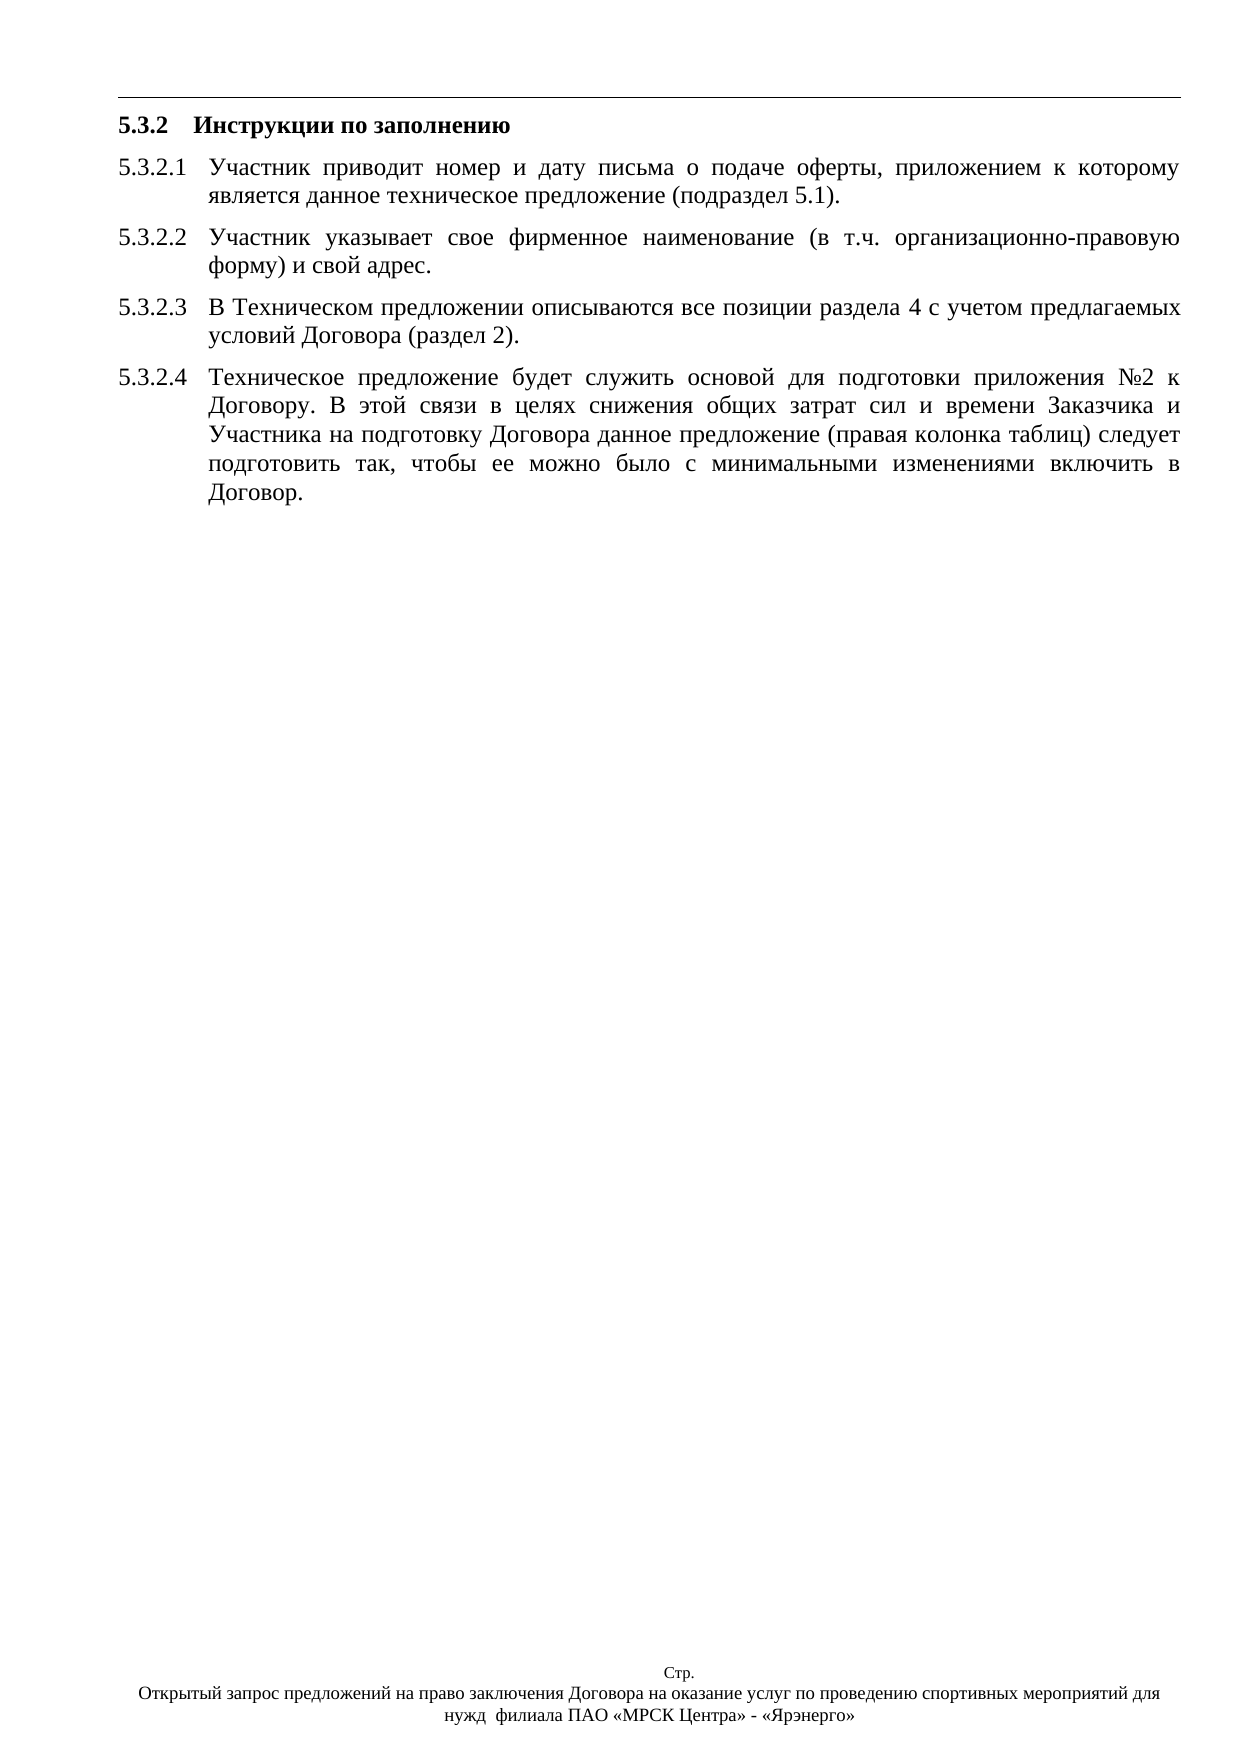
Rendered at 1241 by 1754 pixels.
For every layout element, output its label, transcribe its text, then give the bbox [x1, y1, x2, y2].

list В Техническом предложении описываются все позиции раздела 4 с учетом предлагаемых условий Договора (раздел 2). [118, 292, 1181, 349]
list Участник указывает свое фирменное наименование (в т.ч. организационно-правовую форму) и свой адрес. [118, 222, 1181, 279]
list Техническое предложение будет служить основой для подготовки приложения №2 к Договору. В этой связи в целях снижения общих затрат сил и времени Заказчика и Участника на подготовку Договора данное предложение (правая колонка таблиц) следует подготовить так, чтобы ее можно было с минимальными изменениями включить в Договор. [118, 362, 1181, 506]
subtitle Инструкции по заполнению [118, 111, 1181, 139]
list Участник приводит номер и дату письма о подаче оферты, приложением к которому является данное техническое предложение (подраздел 5.1). [118, 152, 1181, 209]
